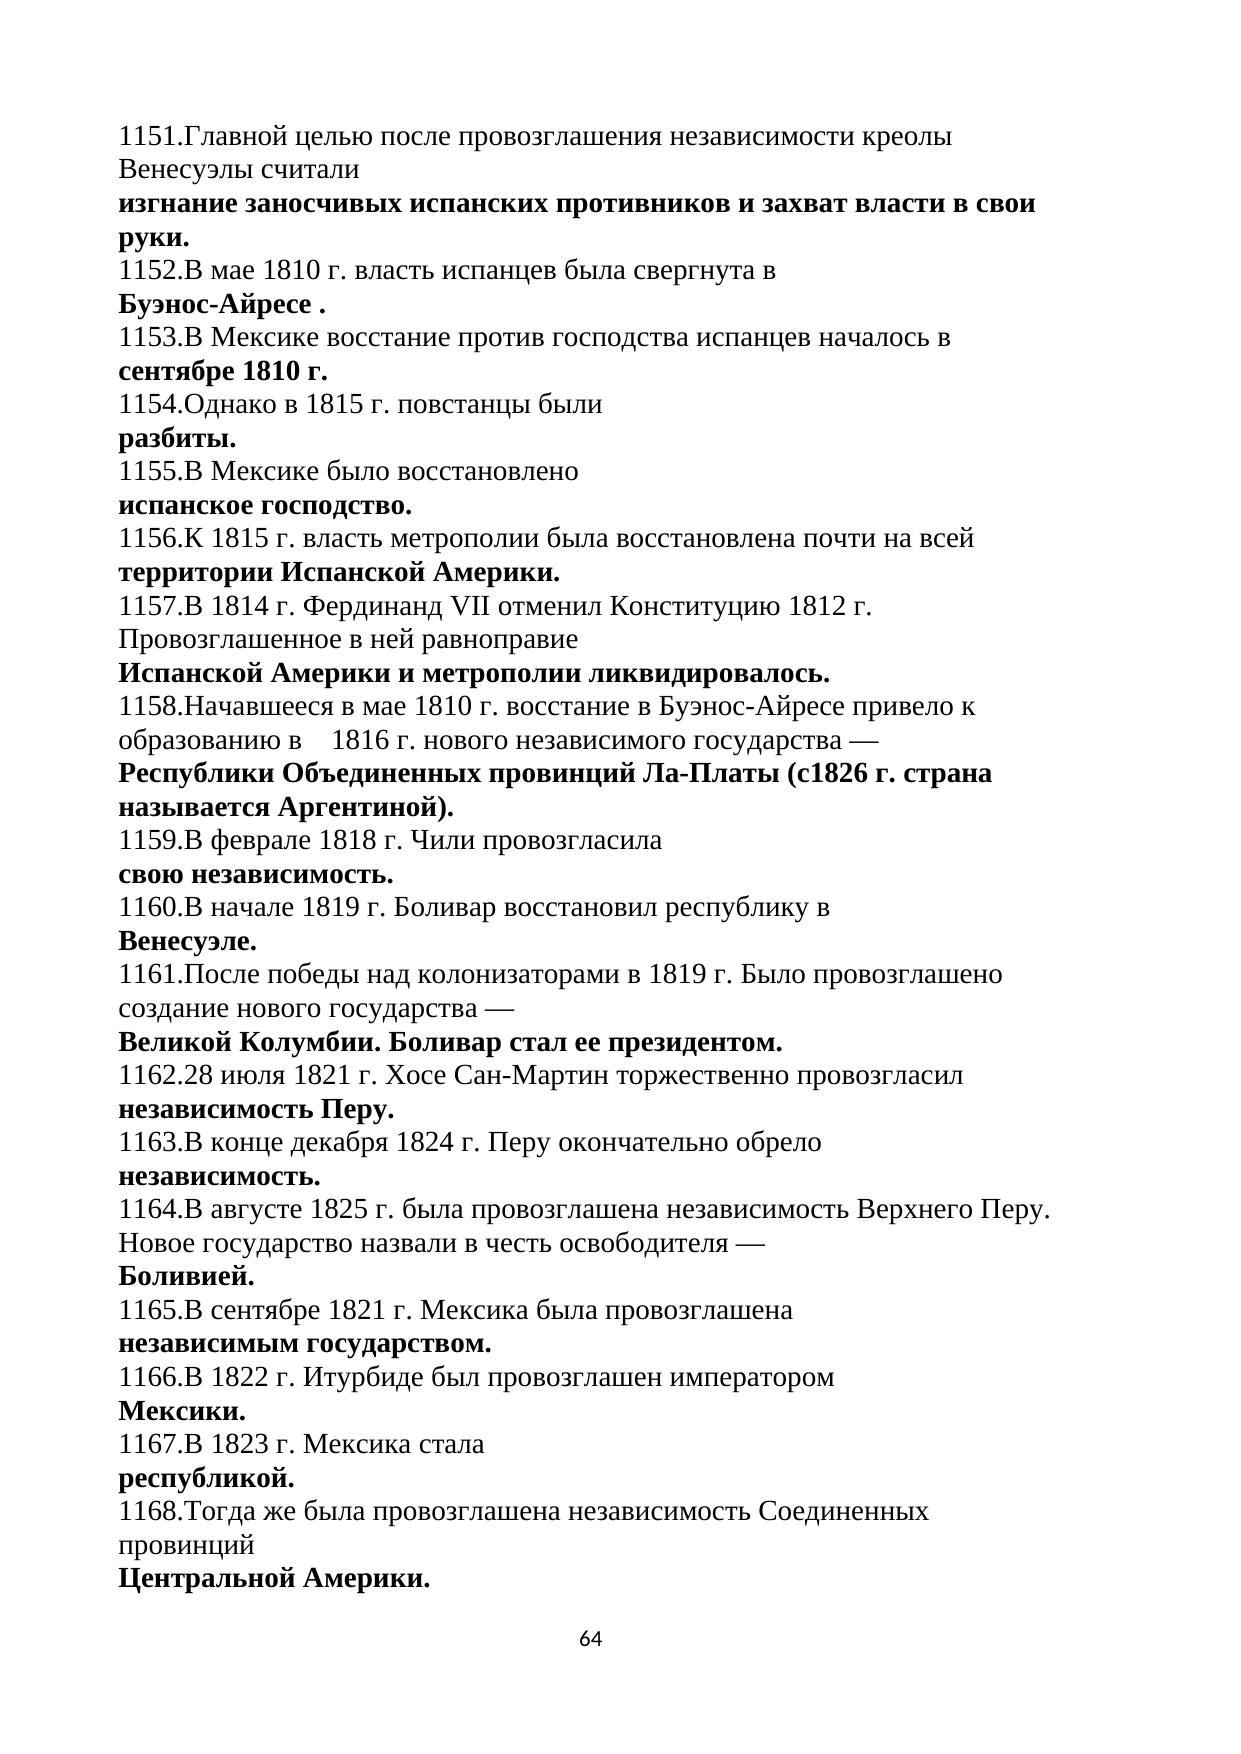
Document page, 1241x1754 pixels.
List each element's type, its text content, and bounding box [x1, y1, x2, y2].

text испанское господство. [118, 487, 1063, 521]
text 1165.В сентябре . Мексика была провозглашена [118, 1292, 1063, 1326]
text 1151.Главной целью после провозглашения независимости креолы Венесуэлы считали [118, 118, 1063, 185]
text 1159.В феврале . Чили провозгласила [118, 822, 1063, 856]
text Испанской Америки и метрополии ликвидировалось. [118, 655, 1063, 688]
text изгнание заносчивых испанских противников и захват власти в свои руки. [118, 185, 1063, 252]
text республикой. [118, 1460, 1063, 1493]
text 1158.Начавшееся в мае . восстание в Буэнос-Айресе привело к образованию в . нового независимого государства — [118, 688, 1063, 755]
text независимость Перу. [118, 1091, 1063, 1124]
text 1154.Однако в . повстанцы были [118, 386, 1063, 420]
text Республики Объединенных провинций Ла-Платы (с1826 г. страна называется Аргентиной). [118, 755, 1063, 822]
text Великой Колумбии. Боливар стал ее президентом. [118, 1024, 1063, 1057]
text 1160.В начале . Боливар восстановил республику в [118, 889, 1063, 923]
text Буэнос-Айресе . [118, 286, 1063, 319]
text 1164.В августе . была провозглашена независимость Верхнего Перу. Новое государство назвали в честь освободителя — [118, 1191, 1063, 1258]
text Венесуэле. [118, 923, 1063, 957]
text Боливией. [118, 1258, 1063, 1292]
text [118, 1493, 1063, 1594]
text независимость. [118, 1158, 1063, 1191]
text 1167.В . Мексика стала [118, 1426, 1063, 1460]
text 1163.В конце декабря . Перу окончательно обрело [118, 1124, 1063, 1158]
text 1162.28 июля . Хосе Сан-Мартин торжественно провозгласил [118, 1057, 1063, 1091]
text Мексики. [118, 1393, 1063, 1426]
text 1152.В мае . власть испанцев была свергнута в [118, 252, 1063, 286]
text 1157.В . Фердинанд VII отменил Конституцию . Провозглашенное в ней равноправие [118, 588, 1063, 655]
text 1156.К . власть метрополии была восстановлена почти на всей территории Испанской Америки. [118, 521, 1063, 588]
text разбиты. [118, 420, 1063, 453]
text сентябре . [118, 353, 1063, 386]
text 1155.В Мексике было восстановлено [118, 453, 1063, 487]
text свою независимость. [118, 856, 1063, 889]
text 1153.В Мексике восстание против господства испанцев началось в [118, 319, 1063, 353]
text 1161.После победы над колонизаторами в . Было провозглашено создание нового государства — [118, 957, 1063, 1024]
text независимым государством. [118, 1326, 1063, 1359]
text 1166.В . Итурбиде был провозглашен императором [118, 1359, 1063, 1393]
